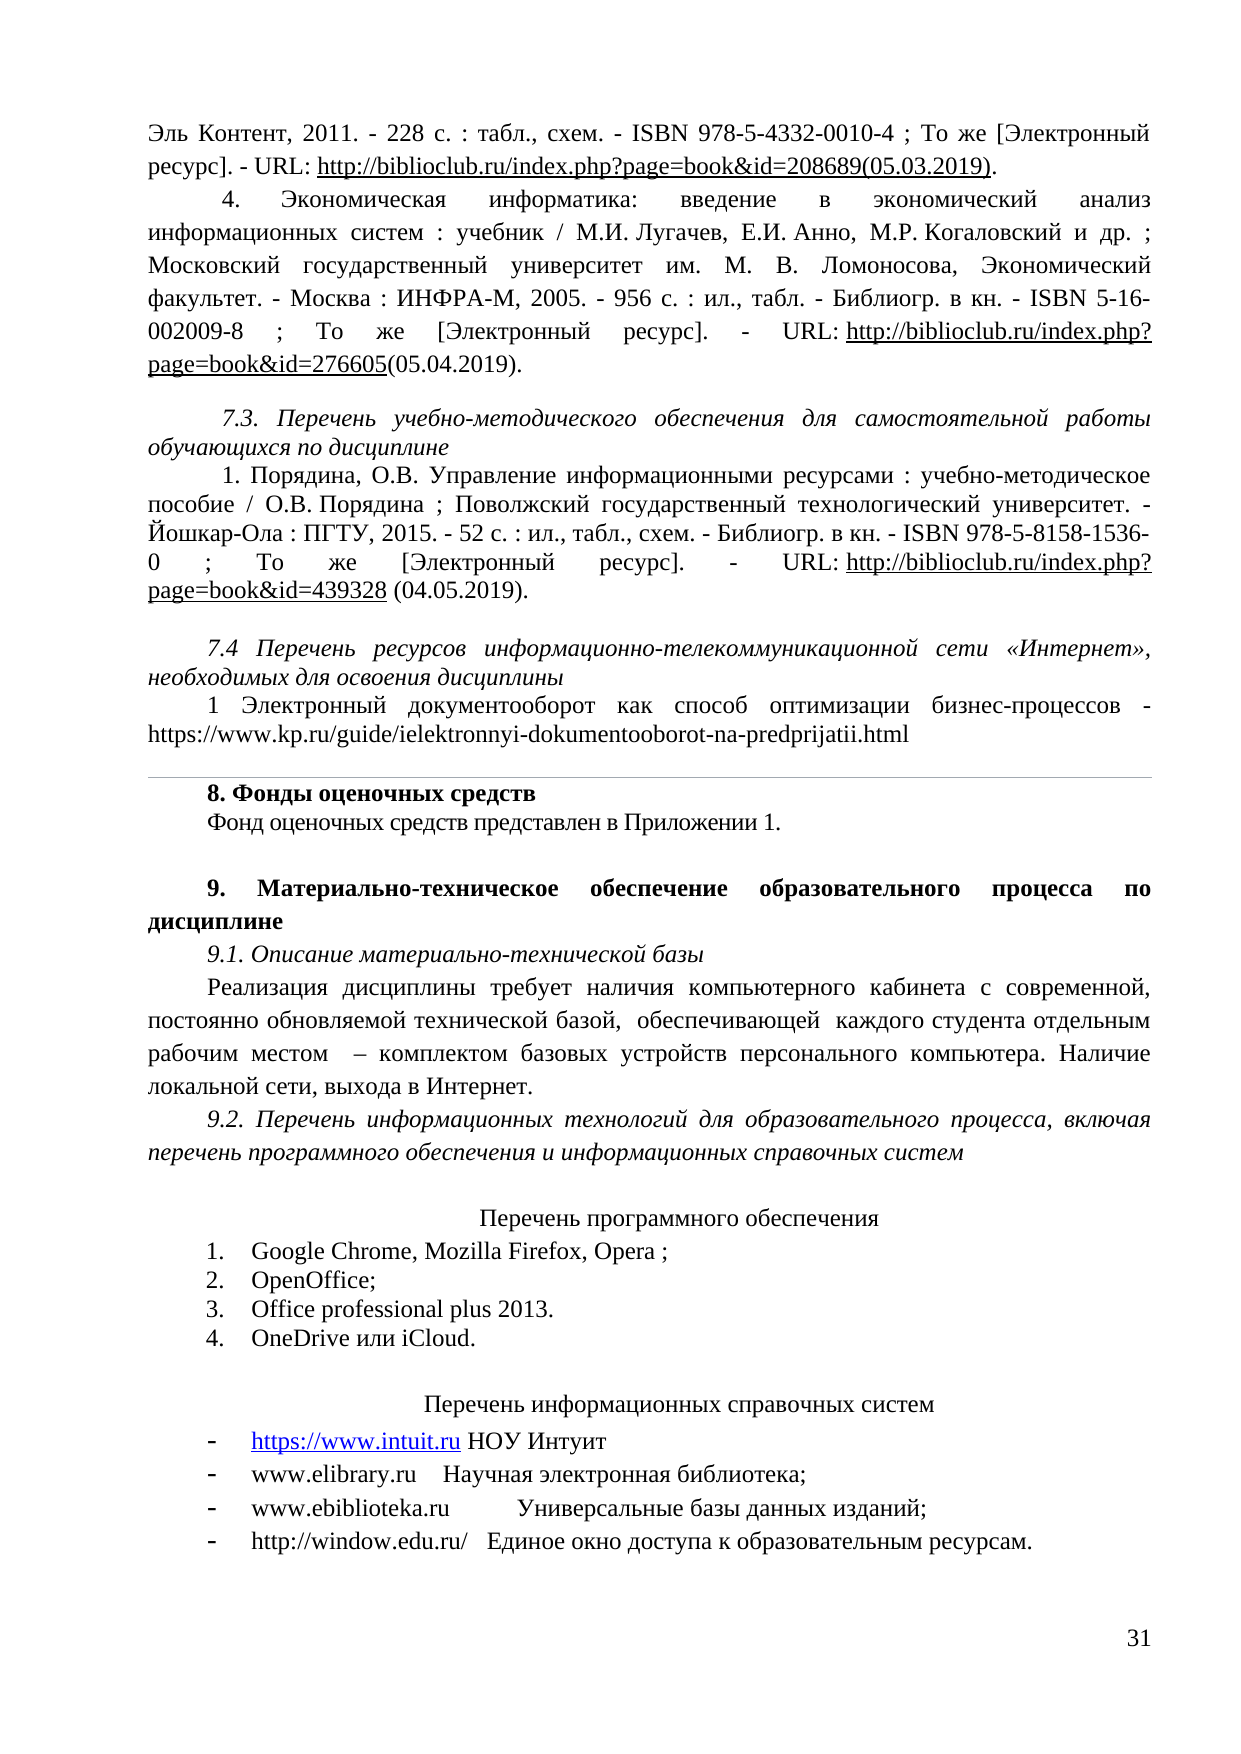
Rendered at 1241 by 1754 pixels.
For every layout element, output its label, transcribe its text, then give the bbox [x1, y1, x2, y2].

text Перечень программного обеспечения [148, 1203, 1152, 1232]
list Office professional plus 2013. [206, 1294, 1152, 1323]
text Перечень информационных справочных систем [148, 1389, 1152, 1417]
list www.elibrary.ru Научная электронная библиотека; [148, 1455, 1152, 1489]
text 7.3. Перечень учебно-методического обеспечения для самостоятельной работы обучающихся по дисциплине [148, 403, 1152, 461]
text Реализация дисциплины требует наличия компьютерного кабинета с современной, постоянно обновляемой технической базой, обеспечивающей каждого студента отдельным рабочим местом – комплектом базовых устройств персонального компьютера. Наличие локальной сети, выхода в Интернет. [148, 972, 1152, 1100]
text Фонд оценочных средств представлен в Приложении 1. [148, 807, 1152, 836]
list OneDrive или iCloud. [206, 1323, 1152, 1351]
list https://www.intuit.ru НОУ Интуит [148, 1422, 1152, 1455]
text 7.4 Перечень ресурсов информационно-телекоммуникационной сети «Интернет», необходимых для освоения дисциплины [148, 633, 1152, 691]
list http://window.edu.ru/ Единое окно доступа к образовательным ресурсам. [148, 1522, 1152, 1556]
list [148, 118, 1152, 180]
text 1. Порядина, О.В. Управление информационными ресурсами : учебно-методическое пособие / О.В. Порядина ; Поволжский государственный технологический университет. - Йошкар-Ола : ПГТУ, 2015. - 52 с. : ил., табл., схем. - Библиогр. в кн. - ISBN 978-5-8158-1536-0 ; То же [Электронный ресурс]. - URL: http://biblioclub.ru/index.php?page=book&id=439328 (04.05.2019). [148, 461, 1152, 604]
list OpenOffice; [206, 1265, 1152, 1294]
text 9.1. Описание материально-технической базы [148, 939, 1152, 968]
text 8. Фонды оценочных средств [148, 778, 1152, 807]
list www.ebiblioteka.ru Универсальные базы данных изданий; [148, 1489, 1152, 1522]
list Экономическая информатика: введение в экономический анализ информационных систем : учебник / М.И. Лугачев, Е.И. Анно, М.Р. Когаловский и др. ; Московский государственный университет им. М. В. Ломоносова, Экономический факультет. - Москва : ИНФРА-М, 2005. - 956 с. : ил., табл. - Библиогр. в кн. - ISBN 5-16-002009-8 ; То же [Электронный ресурс]. - URL: http://biblioclub.ru/index.php?page=book&id=276605(05.04.2019). [148, 184, 1152, 378]
text 1 Электронный документооборот как способ оптимизации бизнес-процессов - https://www.kp.ru/guide/ielektronnyi-dokumentooborot-na-predprijatii.html [148, 691, 1152, 748]
text 9.2. Перечень информационных технологий для образовательного процесса, включая перечень программного обеспечения и информационных справочных систем [148, 1104, 1152, 1166]
text 9. Материально-техническое обеспечение образовательного процесса по дисциплине [148, 873, 1152, 935]
list Google Chrome, Mozilla Firefox, Opera ; [206, 1236, 1152, 1265]
